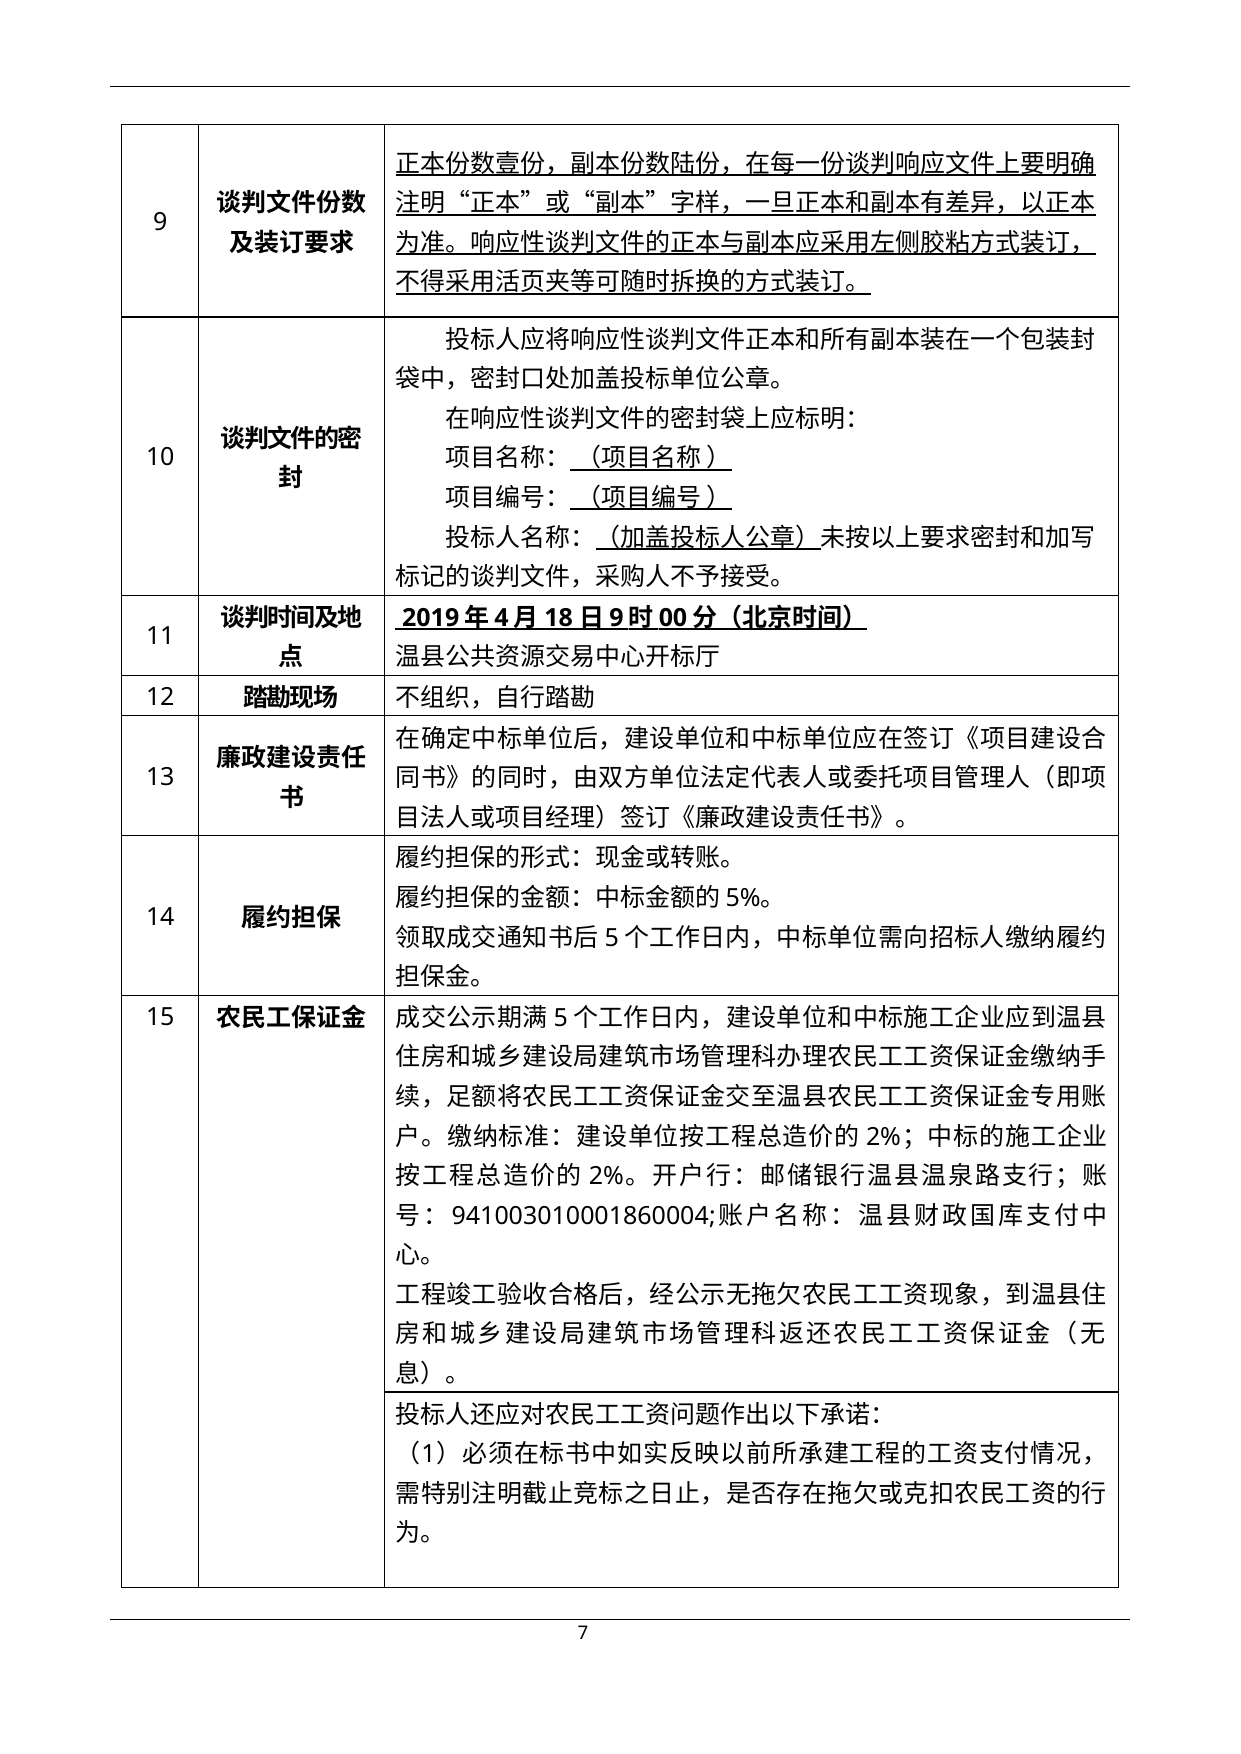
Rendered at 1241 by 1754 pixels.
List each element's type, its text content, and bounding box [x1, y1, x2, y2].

table_cell 正本份数壹份，副本份数陆份，在每一份谈判响应文件上要明确注明“正本”或“副本”字样，一旦正本和副本有差异，以正本为准。响应性谈判文件的正本与副本应采用左侧胶粘方式装订，不得采用活页夹等可随时拆换的方式装订。 [385, 125, 1118, 316]
table_cell 成交公示期满5个工作日内，建设单位和中标施工企业应到温县住房和城乡建设局建筑市场管理科办理农民工工资保证金缴纳手续，足额将农民工工资保证金交至温县农民工工资保证金专用账户。缴纳标准：建设单位按工程总造价的2%；中标的施工企业按工程总造价的2%。开户行：邮储银行温县温泉路支行；账号：941003010001860004;账户名称：温县财政国库支付中心。 工程竣工验收合格后，经公示无拖欠农民工工资现象，到温县住房和城乡建设局建筑市场管理科返还农民工工资保证金（无息）。 [385, 996, 1118, 1391]
table_cell 谈判文件份数及装订要求 [199, 125, 384, 316]
table_cell 11 [122, 596, 198, 675]
table_cell 廉政建设责任书 [199, 716, 384, 835]
table_cell 13 [122, 716, 198, 835]
table_cell 履约担保 [199, 836, 384, 994]
table_cell 15 [122, 996, 198, 1587]
table_cell 9 [122, 125, 198, 316]
table_cell 不组织，自行踏勘 [385, 676, 1118, 715]
table_cell 谈判文件的密封 [199, 318, 384, 594]
table_cell 农民工保证金 [199, 996, 384, 1587]
table_cell 12 [122, 676, 198, 715]
table_cell 在确定中标单位后，建设单位和中标单位应在签订《项目建设合同书》的同时，由双方单位法定代表人或委托项目管理人（即项目法人或项目经理）签订《廉政建设责任书》。 [385, 716, 1118, 835]
table_cell 10 [122, 318, 198, 594]
table_cell 2019年4月 18 日9时00分（北京时间） 温县公共资源交易中心开标厅 [385, 596, 1118, 675]
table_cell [385, 1393, 1118, 1587]
table_cell 踏勘现场 [199, 676, 384, 715]
table_cell 履约担保的形式：现金或转账。 履约担保的金额：中标金额的5%。 领取成交通知书后5个工作日内，中标单位需向招标人缴纳履约担保金。 [385, 836, 1118, 994]
table_cell 谈判时间及地点 [199, 596, 384, 675]
table_cell 14 [122, 836, 198, 994]
table_cell 投标人应将响应性谈判文件正本和所有副本装在一个包装封袋中，密封口处加盖投标单位公章。 在响应性谈判文件的密封袋上应标明： 项目名称： （项目名称 ） 项目编号： （项目编号 ） 投标人名称：（加盖投标人公章）未按以上要求密封和加写标记的谈判文件，采购人不予接受。 [385, 318, 1118, 594]
